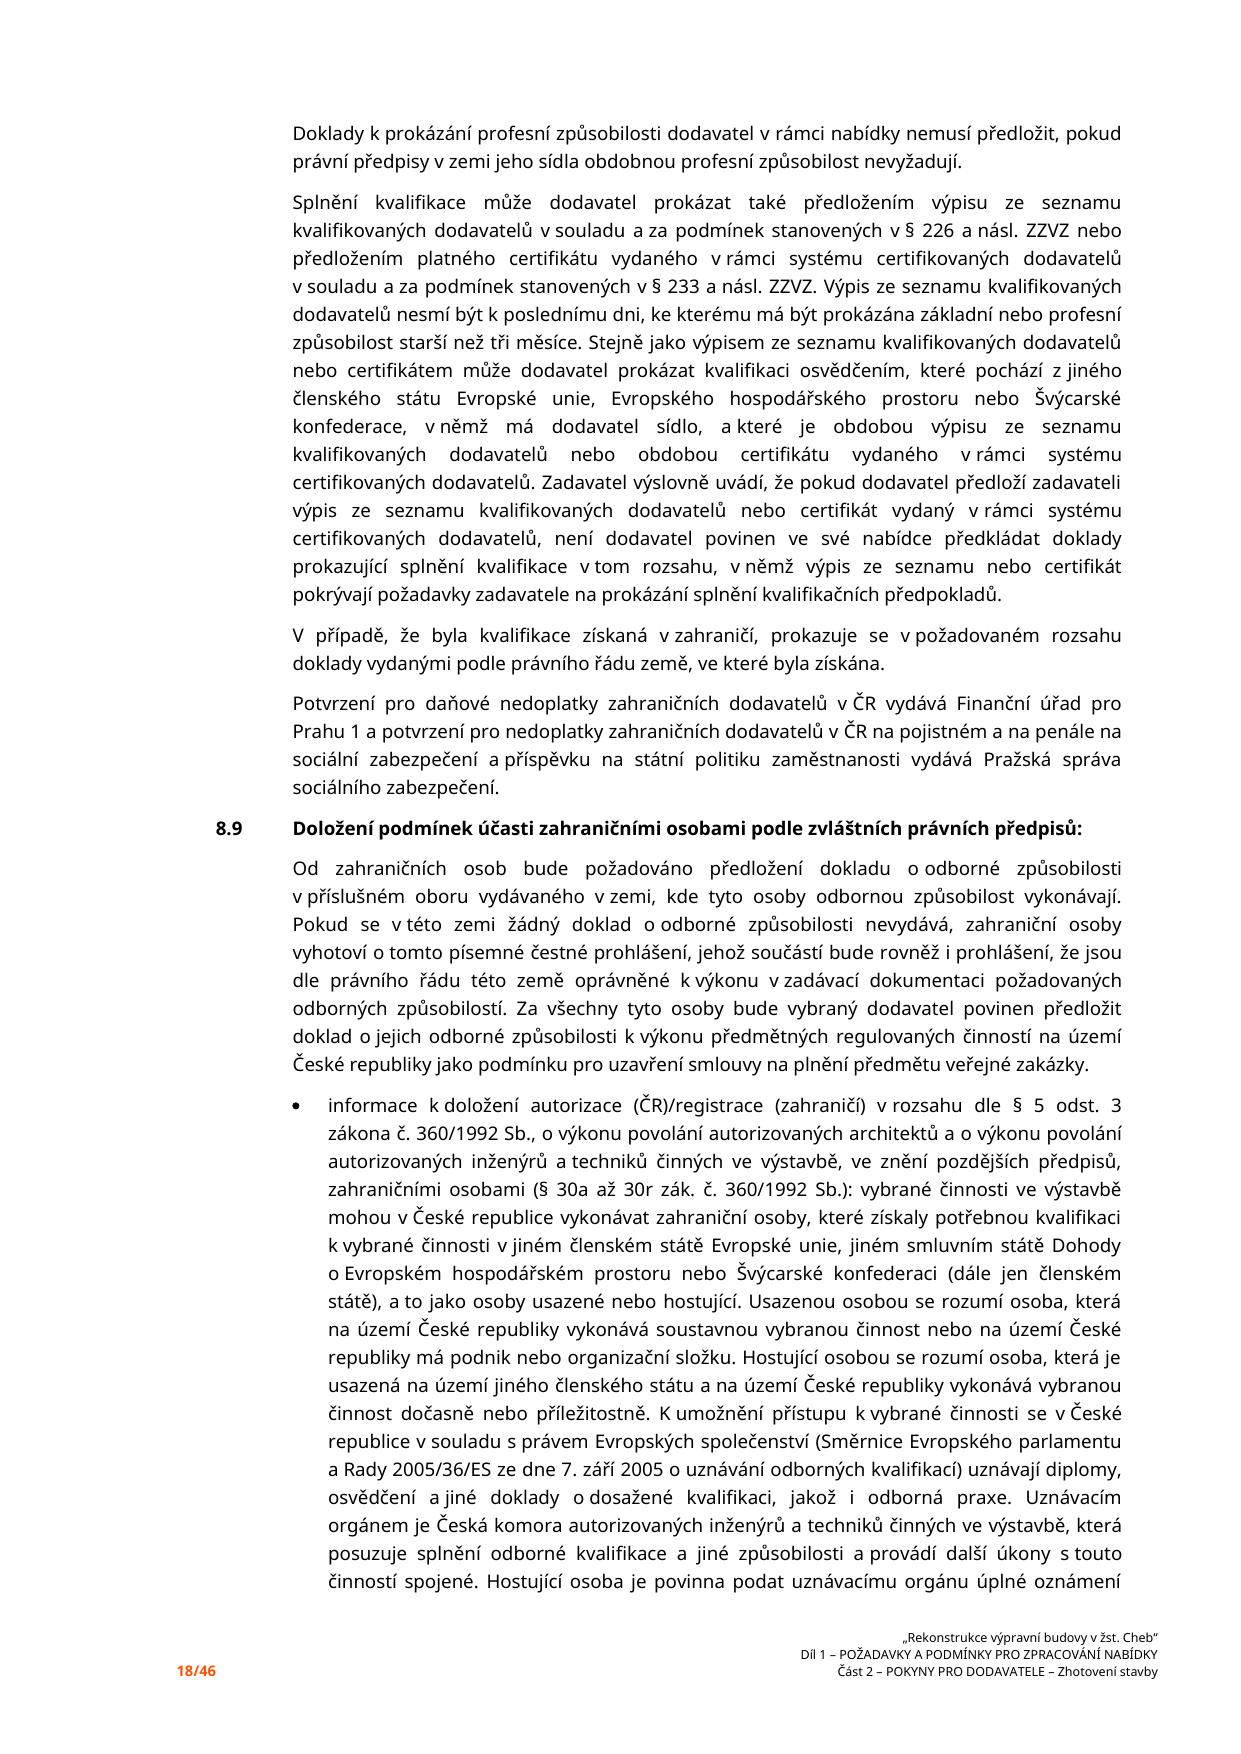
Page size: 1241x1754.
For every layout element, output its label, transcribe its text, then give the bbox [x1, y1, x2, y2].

text Splnění kvalifikace může dodavatel prokázat také předložením výpisu ze seznamu kvalifikovaných dodavatelů v souladu a za podmínek stanovených v § 226 a násl. ZZVZ nebo předložením platného certifikátu vydaného v rámci systému certifikovaných dodavatelů v souladu a za podmínek stanovených v § 233 a násl. ZZVZ. Výpis ze seznamu kvalifikovaných dodavatelů nesmí být k poslednímu dni, ke kterému má být prokázána základní nebo profesní způsobilost starší než tři měsíce. Stejně jako výpisem ze seznamu kvalifikovaných dodavatelů nebo certifikátem může dodavatel prokázat kvalifikaci osvědčením, které pochází z jiného členského státu Evropské unie, Evropského hospodářského prostoru nebo Švýcarské konfederace, v němž má dodavatel sídlo, a které je obdobou výpisu ze seznamu kvalifikovaných dodavatelů nebo obdobou certifikátu vydaného v rámci systému certifikovaných dodavatelů. Zadavatel výslovně uvádí, že pokud dodavatel předloží zadavateli výpis ze seznamu kvalifikovaných dodavatelů nebo certifikát vydaný v rámci systému certifikovaných dodavatelů, není dodavatel povinen ve své nabídce předkládat doklady prokazující splnění kvalifikace v tom rozsahu, v němž výpis ze seznamu nebo certifikát pokrývají požadavky zadavatele na prokázání splnění kvalifikačních předpokladů. [292, 189, 1122, 607]
text Doklady k prokázání profesní způsobilosti dodavatel v rámci nabídky nemusí předložit, pokud právní předpisy v zemi jeho sídla obdobnou profesní způsobilost nevyžadují. [292, 121, 1122, 174]
text V případě, že byla kvalifikace získaná v zahraničí, prokazuje se v požadovaném rozsahu doklady vydanými podle právního řádu země, ve které byla získána. [292, 622, 1122, 676]
text Potvrzení pro daňové nedoplatky zahraničních dodavatelů v ČR vydává Finanční úřad pro Prahu 1 a potvrzení pro nedoplatky zahraničních dodavatelů v ČR na pojistném a na penále na sociální zabezpečení a příspěvku na státní politiku zaměstnanosti vydává Pražská správa sociálního zabezpečení. [292, 691, 1122, 800]
text Od zahraničních osob bude požadováno předložení dokladu o odborné způsobilosti v příslušném oboru vydávaného v zemi, kde tyto osoby odbornou způsobilost vykonávají. Pokud se v této zemi žádný doklad o odborné způsobilosti nevydává, zahraniční osoby vyhotoví o tomto písemné čestné prohlášení, jehož součástí bude rovněž i prohlášení, že jsou dle právního řádu této země oprávněné k výkonu v zadávací dokumentaci požadovaných odborných způsobilostí. Za všechny tyto osoby bude vybraný dodavatel povinen předložit doklad o jejich odborné způsobilosti k výkonu předmětných regulovaných činností na území České republiky jako podmínku pro uzavření smlouvy na plnění předmětu veřejné zakázky. [292, 856, 1122, 1077]
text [292, 1092, 1122, 1594]
text Doložení podmínek účasti zahraničními osobami podle zvláštních právních předpisů: [216, 815, 1122, 841]
